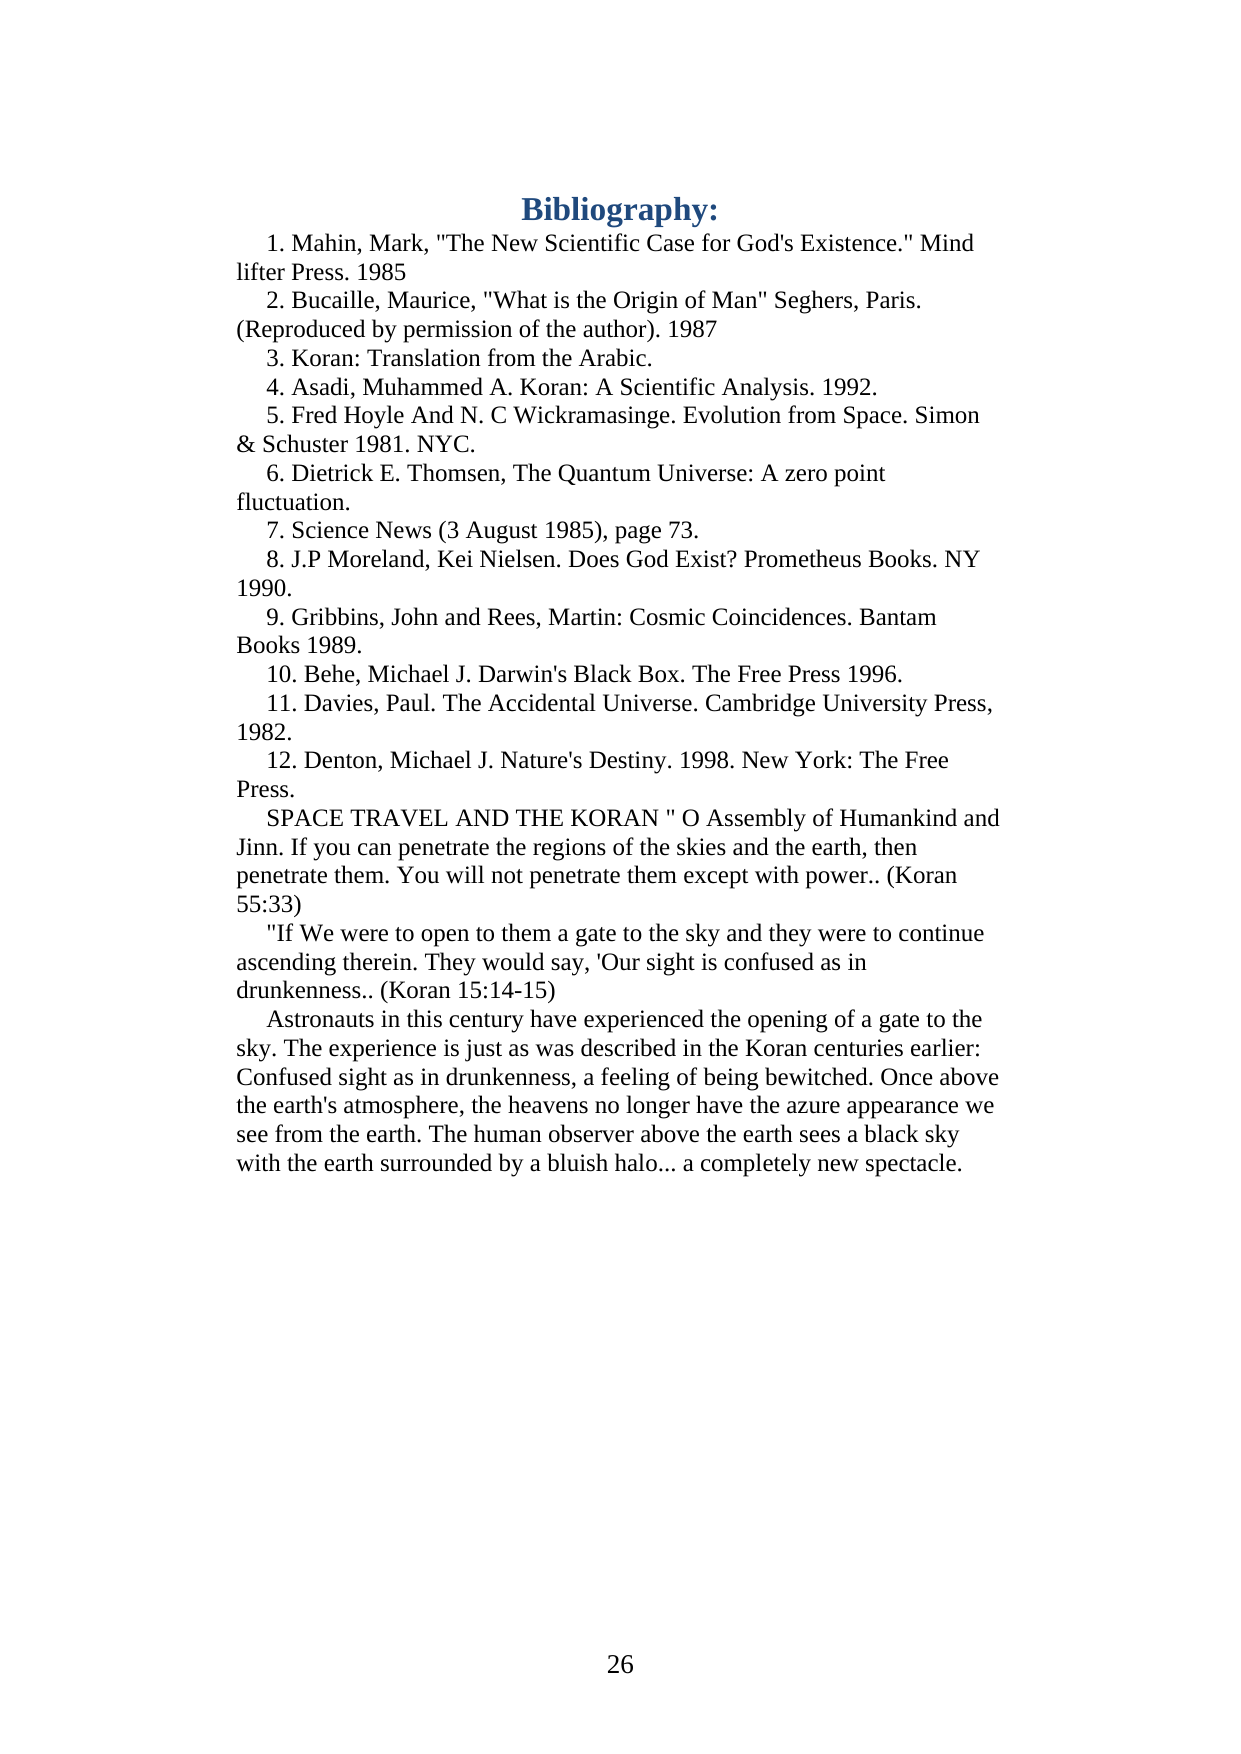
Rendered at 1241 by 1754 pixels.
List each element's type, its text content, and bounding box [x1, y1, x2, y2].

text 12. Denton, Michael J. Nature's Destiny. 1998. New York: The Free Press. [236, 746, 1004, 803]
text "If We were to open to them a gate to the sky and they were to continue ascending therein. They would say, 'Our sight is confused as in drunkenness.. (Koran 15:14-15) [236, 918, 1004, 1004]
text 3. Koran: Translation from the Arabic. [236, 343, 1004, 372]
text 4. Asadi, Muhammed A. Koran: A Scientific Analysis. 1992. [236, 372, 1004, 401]
text 2. Bucaille, Maurice, "What is the Origin of Man" Seghers, Paris. (Reproduced by permission of the author). 1987 [236, 286, 1004, 343]
subtitle Bibliography: [236, 190, 1004, 228]
text 1. Mahin, Mark, "The New Scientific Case for God's Existence." Mind lifter Press. 1985 [236, 228, 1004, 286]
text 6. Dietrick E. Thomsen, The Quantum Universe: A zero point fluctuation. [236, 458, 1004, 516]
text SPACE TRAVEL AND THE KORAN " O Assembly of Humankind and Jinn. If you can penetrate the regions of the skies and the earth, then penetrate them. You will not penetrate them except with power.. (Koran 55:33) [236, 803, 1004, 918]
text Astronauts in this century have experienced the opening of a gate to the sky. The experience is just as was described in the Koran centuries earlier: Confused sight as in drunkenness, a feeling of being bewitched. Once above the earth's atmosphere, the heavens no longer have the azure appearance we see from the earth. The human observer above the earth sees a black sky with the earth surrounded by a bluish halo... a completely new spectacle. [236, 1004, 1004, 1177]
text 11. Davies, Paul. The Accidental Universe. Cambridge University Press, 1982. [236, 688, 1004, 746]
text 5. Fred Hoyle And N. C Wickramasinge. Evolution from Space. Simon & Schuster 1981. NYC. [236, 401, 1004, 458]
text 7. Science News (3 August 1985), page 73. [236, 516, 1004, 544]
text 10. Behe, Michael J. Darwin's Black Box. The Free Press 1996. [236, 659, 1004, 688]
text 8. J.P Moreland, Kei Nielsen. Does God Exist? Prometheus Books. NY 1990. [236, 544, 1004, 602]
text 9. Gribbins, John and Rees, Martin: Cosmic Coincidences. Bantam Books 1989. [236, 602, 1004, 659]
